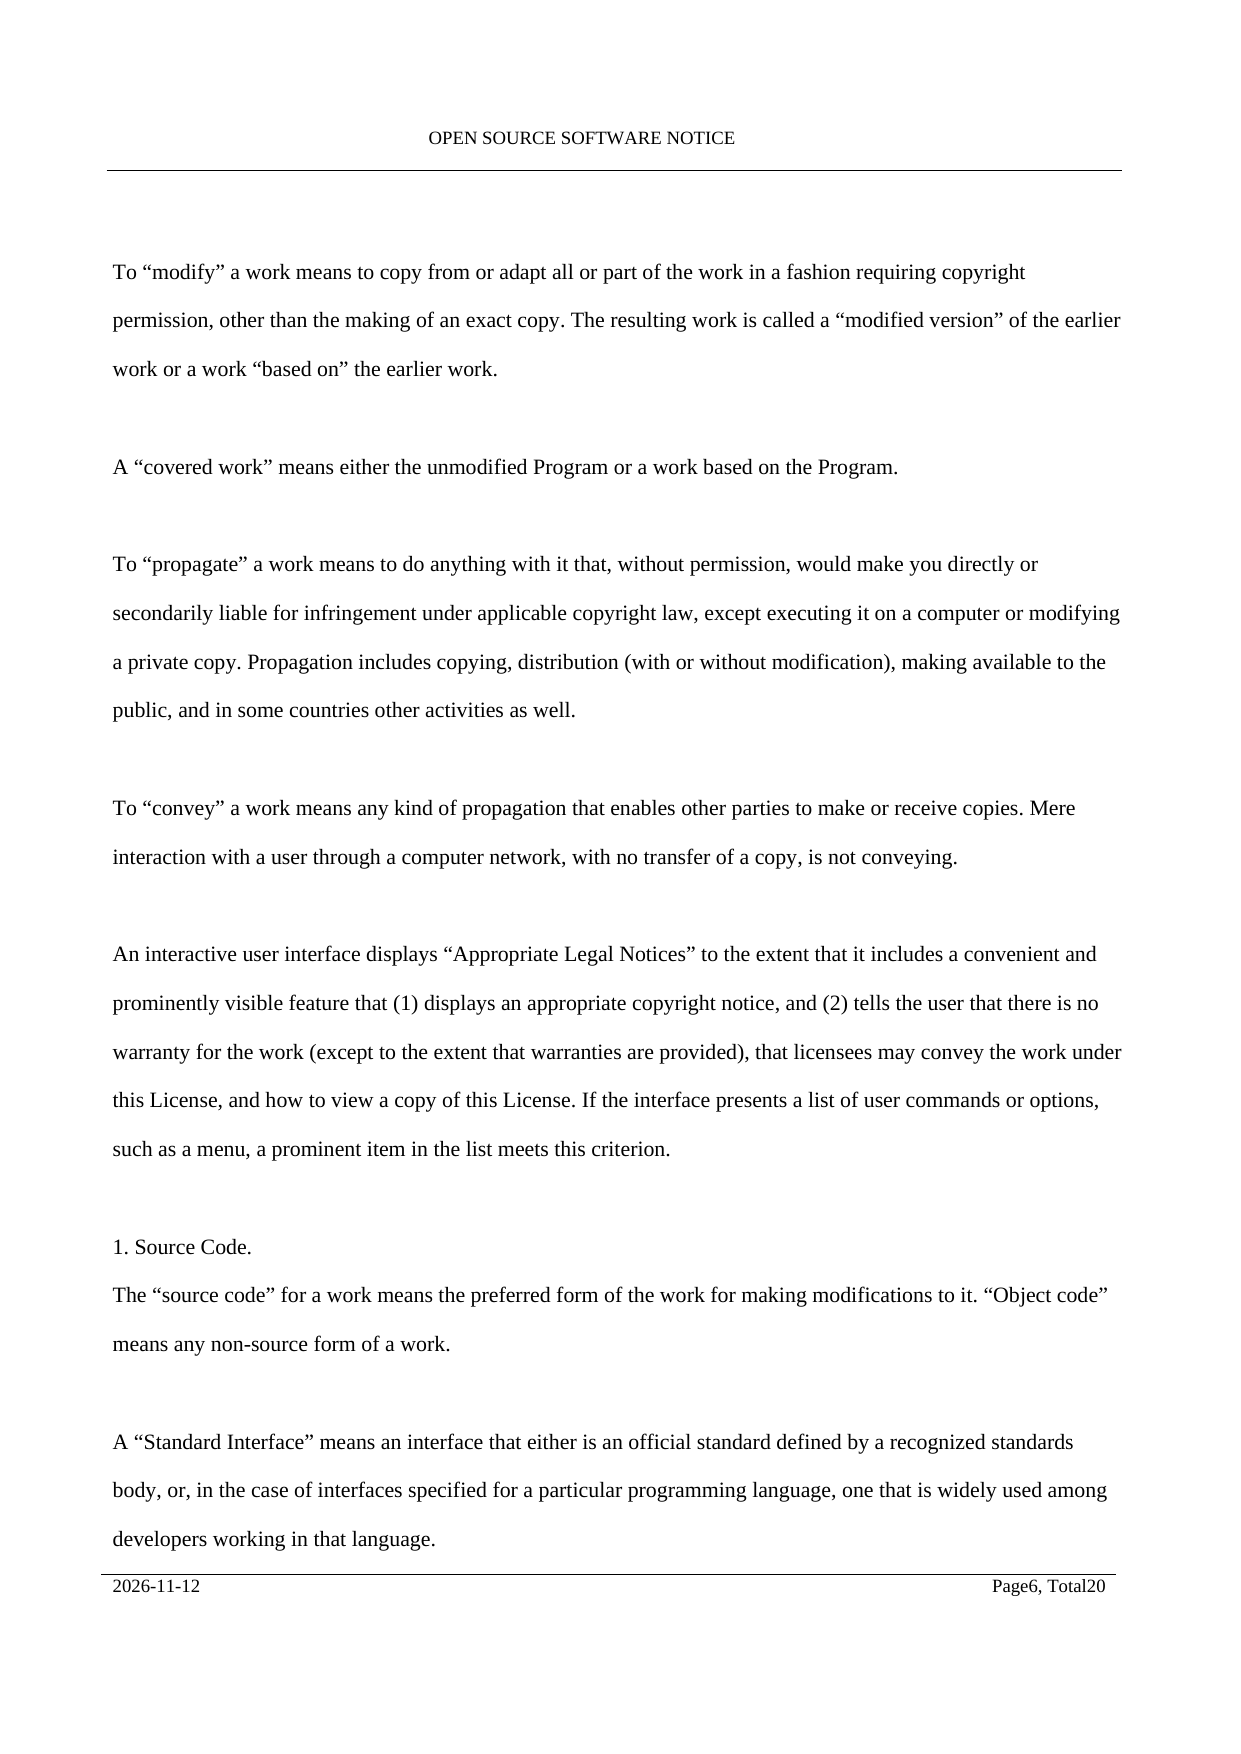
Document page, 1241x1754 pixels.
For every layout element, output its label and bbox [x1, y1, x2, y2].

text [112, 206, 1128, 1555]
